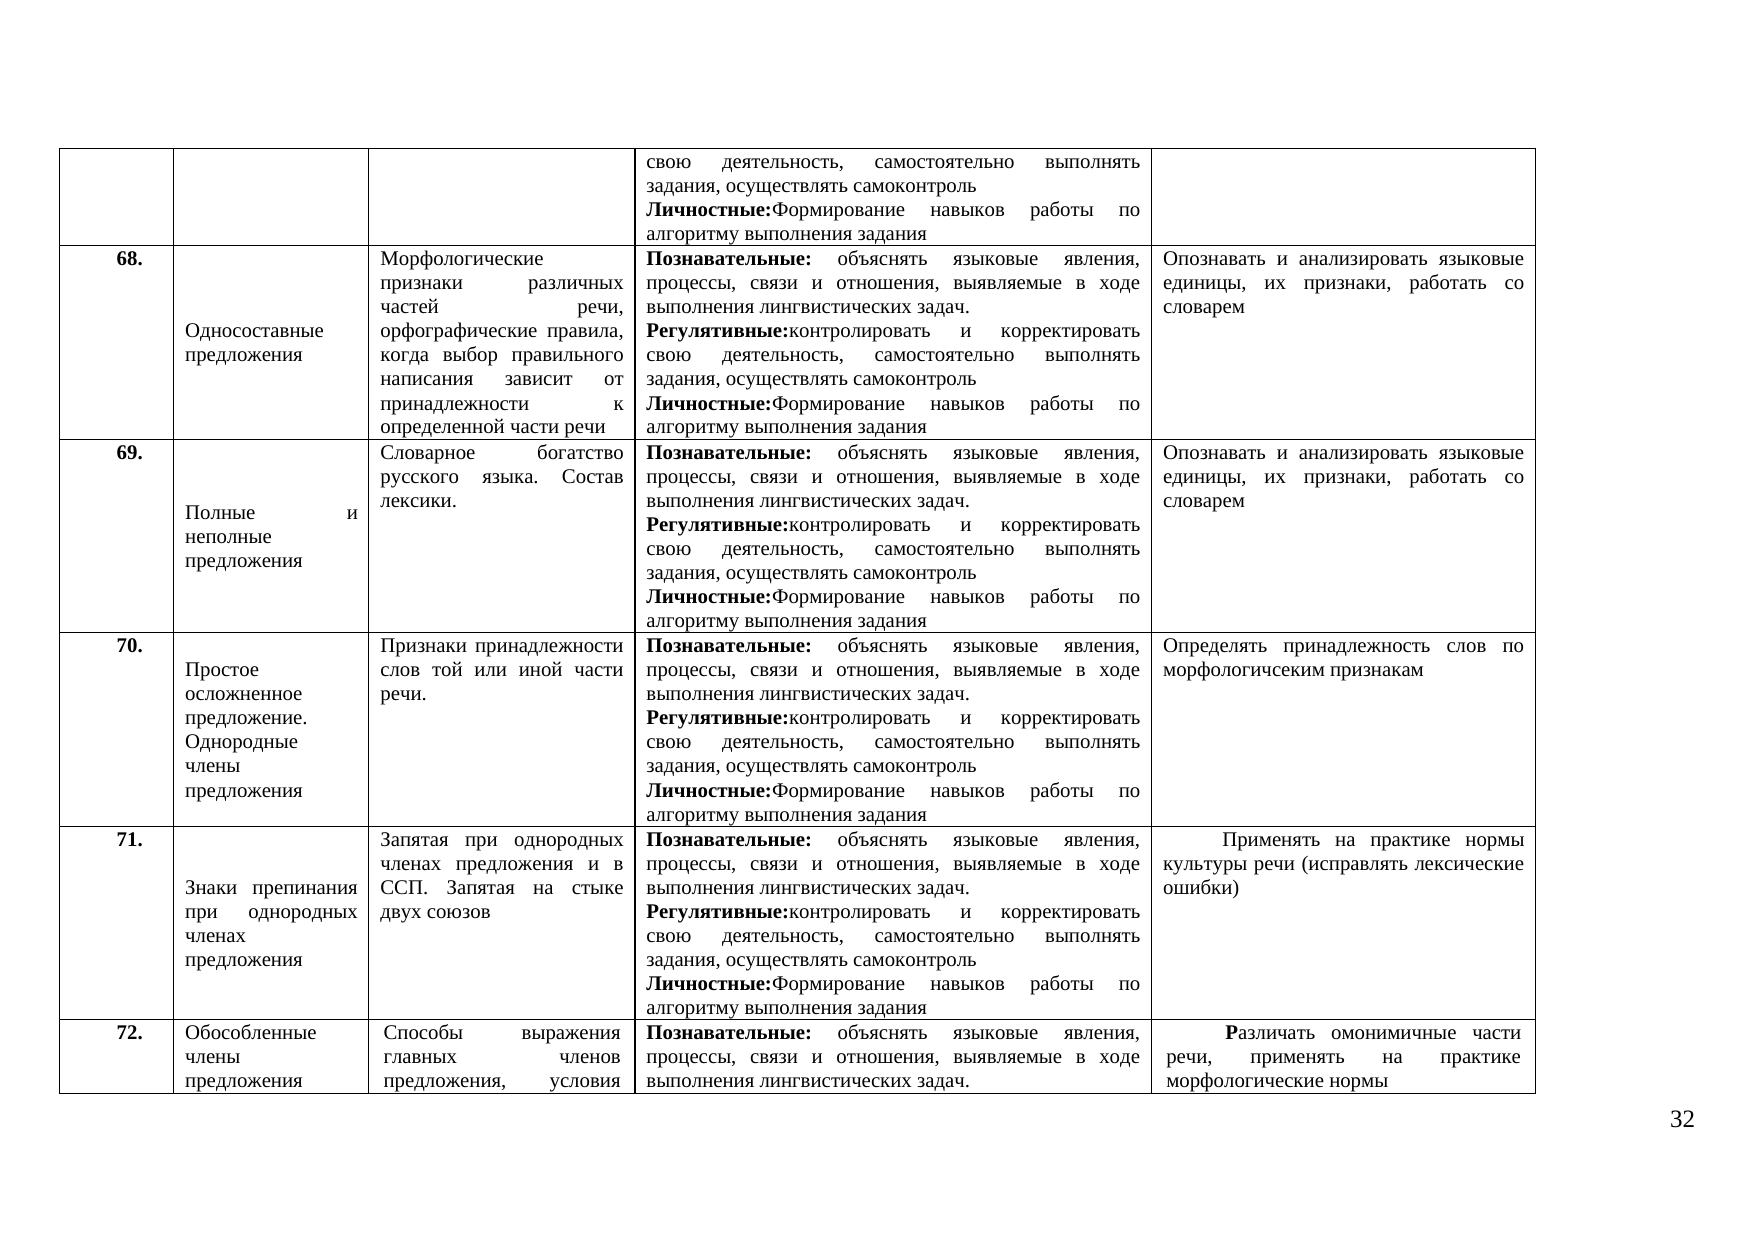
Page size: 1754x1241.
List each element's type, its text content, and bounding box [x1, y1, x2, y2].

table_cell Применять на практике нормы культуры речи (исправлять лексические ошибки) [1152, 827, 1535, 1019]
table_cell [1152, 149, 1535, 245]
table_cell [174, 1020, 368, 1092]
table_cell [369, 149, 634, 245]
table_cell [60, 246, 173, 438]
table_cell [60, 149, 173, 245]
table_cell Признаки принадлежности слов той или иной части речи. [369, 633, 634, 826]
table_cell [369, 1020, 634, 1092]
table_cell Определять принадлежность слов по морфологичсеким признакам [1152, 633, 1535, 826]
table_cell [60, 1020, 173, 1092]
table_cell [60, 827, 173, 1019]
table_cell Полные и неполные предложения [174, 440, 368, 632]
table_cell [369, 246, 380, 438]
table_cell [174, 149, 368, 245]
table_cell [1152, 1020, 1535, 1092]
table_cell Простое осложненное предложение. Однородные члены предложения [174, 633, 368, 826]
table_cell [60, 440, 173, 632]
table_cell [636, 1020, 1151, 1092]
table_cell Запятая при однородных членах предложения и в ССП. Запятая на стыке двух союзов [369, 827, 634, 1019]
table_cell Словарное богатство русского языка. Состав лексики. [369, 440, 634, 632]
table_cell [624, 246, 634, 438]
table_cell Знаки препинания при однородных членах предложения [174, 827, 368, 1019]
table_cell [636, 149, 1151, 245]
table_cell [60, 633, 173, 826]
table_cell Односоставные предложения [174, 246, 368, 438]
table_cell Опознавать и анализировать языковые единицы, их признаки, работать со словарем [1152, 440, 1535, 632]
table_cell Опознавать и анализировать языковые единицы, их признаки, работать со словарем [1152, 246, 1535, 438]
